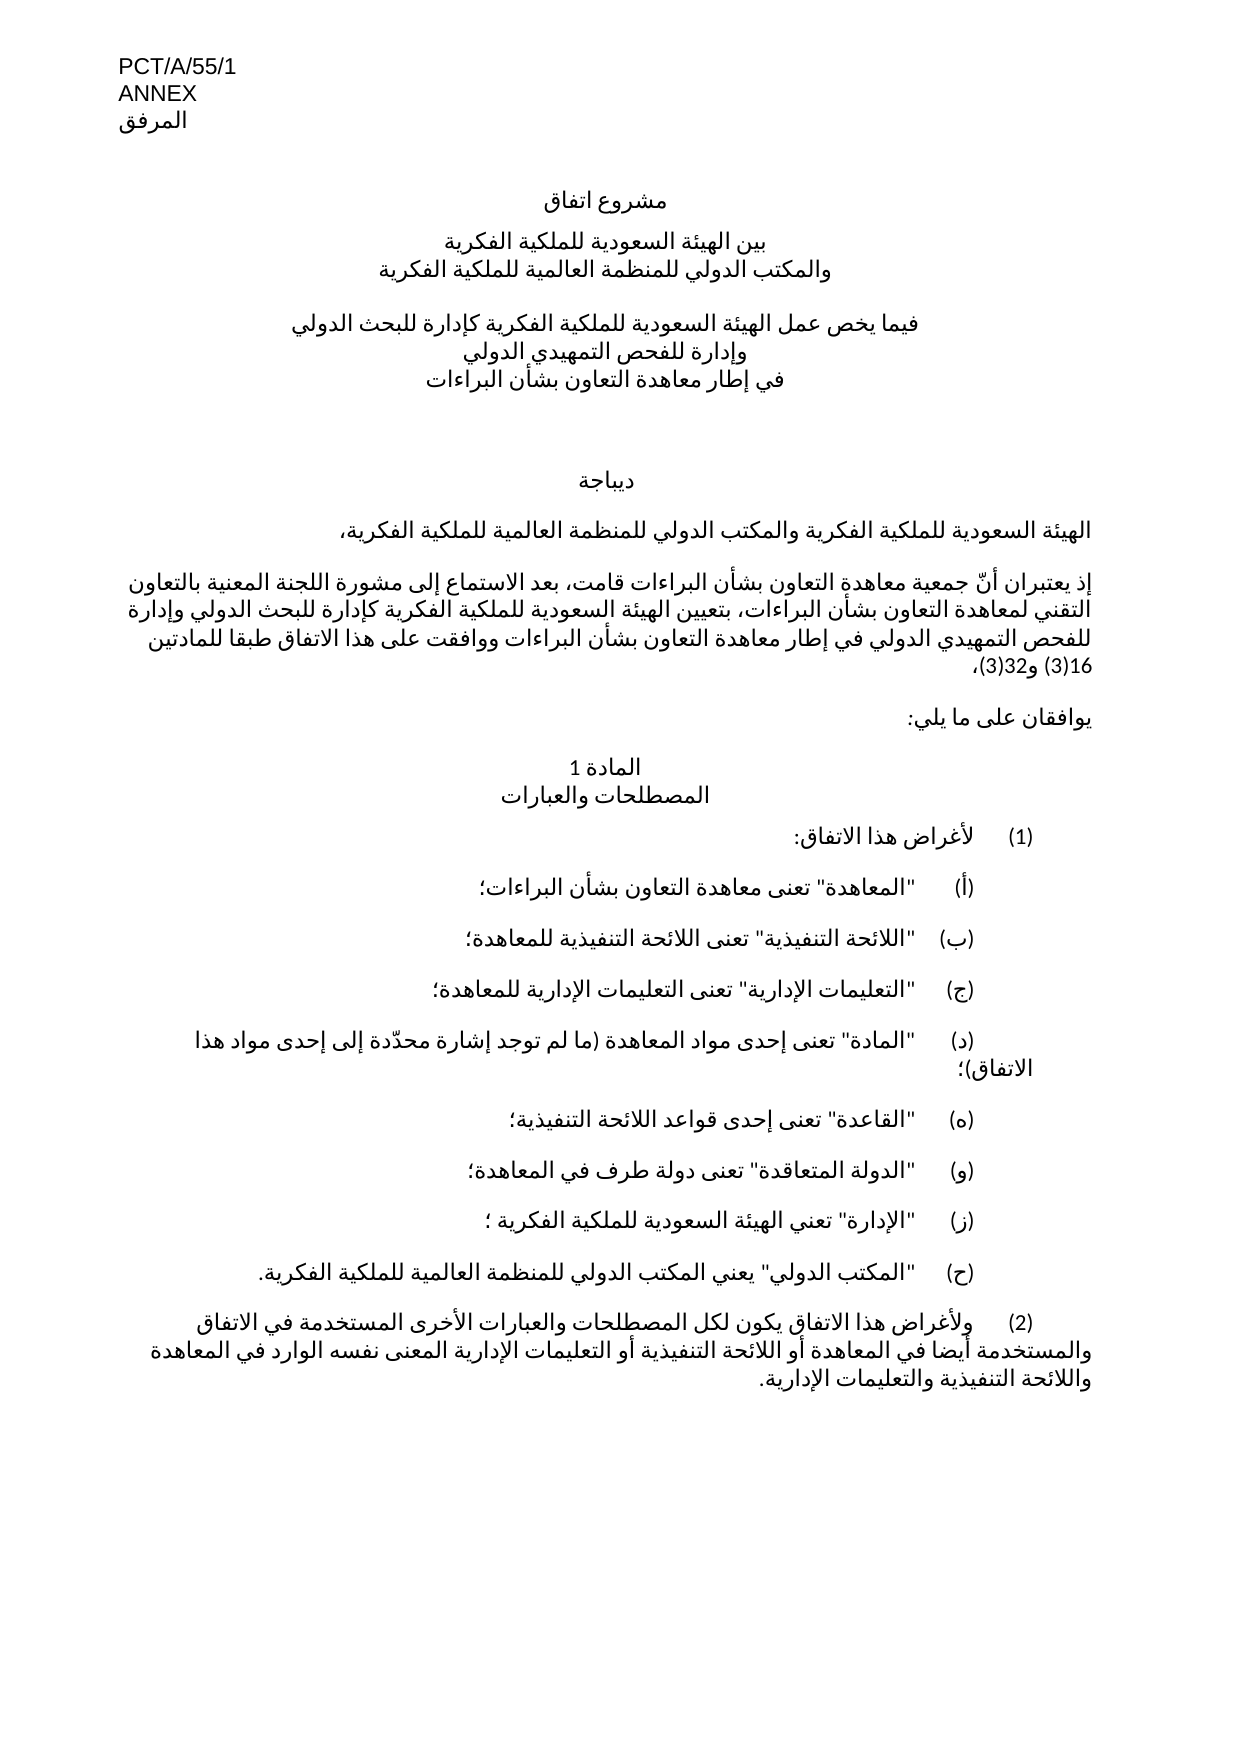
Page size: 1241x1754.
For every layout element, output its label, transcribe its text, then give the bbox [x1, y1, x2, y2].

text فيما يخص عمل الهيئة السعودية للملكية الفكرية كإدارة للبحث الدولي [118, 309, 1092, 337]
text إذ يعتبران أنّ جمعية معاهدة التعاون بشأن البراءات قامت، بعد الاستماع إلى مشورة اللجنة المعنية بالتعاون التقني لمعاهدة التعاون بشأن البراءات، بتعيين الهيئة السعودية للملكية الفكرية كإدارة للبحث الدولي وإدارة للفحص التمهيدي الدولي في إطار معاهدة التعاون بشأن البراءات ووافقت على هذا الاتفاق طبقا للمادتين 16(3) و32(3)، [118, 568, 1092, 680]
text (ه) "القاعدة" تعنى إحدى قواعد اللائحة التنفيذية؛ [118, 1105, 1033, 1133]
text (و) "الدولة المتعاقدة" تعنى دولة طرف في المعاهدة؛ [118, 1156, 1033, 1184]
text في إطار معاهدة التعاون بشأن البراءات [118, 366, 1092, 393]
text بين الهيئة السعودية للملكية الفكرية [118, 227, 1092, 255]
text (أ) "المعاهدة" تعنى معاهدة التعاون بشأن البراءات؛ [118, 873, 974, 901]
text والمكتب الدولي للمنظمة العالمية للملكية الفكرية [118, 255, 1092, 283]
text الهيئة السعودية للملكية الفكرية والمكتب الدولي للمنظمة العالمية للملكية الفكرية، [118, 517, 1092, 545]
text المصطلحات والعبارات [118, 782, 1092, 809]
text (ح) "المكتب الدولي" يعني المكتب الدولي للمنظمة العالمية للملكية الفكرية. [118, 1258, 1033, 1286]
text مشروع اتفاق [118, 187, 1092, 214]
text (2) ولأغراض هذا الاتفاق يكون لكل المصطلحات والعبارات الأخرى المستخدمة في الاتفاق والمستخدمة أيضا في المعاهدة أو اللائحة التنفيذية أو التعليمات الإدارية المعنى نفسه الوارد في المعاهدة واللائحة التنفيذية والتعليمات الإدارية. [118, 1308, 1092, 1393]
text يوافقان على ما يلي: [118, 703, 1092, 731]
text ديباجة [118, 466, 1092, 494]
text (د) "المادة" تعنى إحدى مواد المعاهدة (ما لم توجد إشارة محدّدة إلى إحدى مواد هذا الاتفاق)؛ [118, 1026, 1033, 1082]
text (ب) "اللائحة التنفيذية" تعنى اللائحة التنفيذية للمعاهدة؛ [118, 924, 1033, 952]
text المادة 1 [118, 753, 1092, 782]
text وإدارة للفحص التمهيدي الدولي [118, 337, 1092, 366]
text (ز) "الإدارة" تعني الهيئة السعودية للملكية الفكرية ؛ [118, 1207, 1033, 1235]
text (ج) "التعليمات الإدارية" تعنى التعليمات الإدارية للمعاهدة؛ [118, 975, 1033, 1003]
text (1) لأغراض هذا الاتفاق: [118, 822, 1092, 850]
